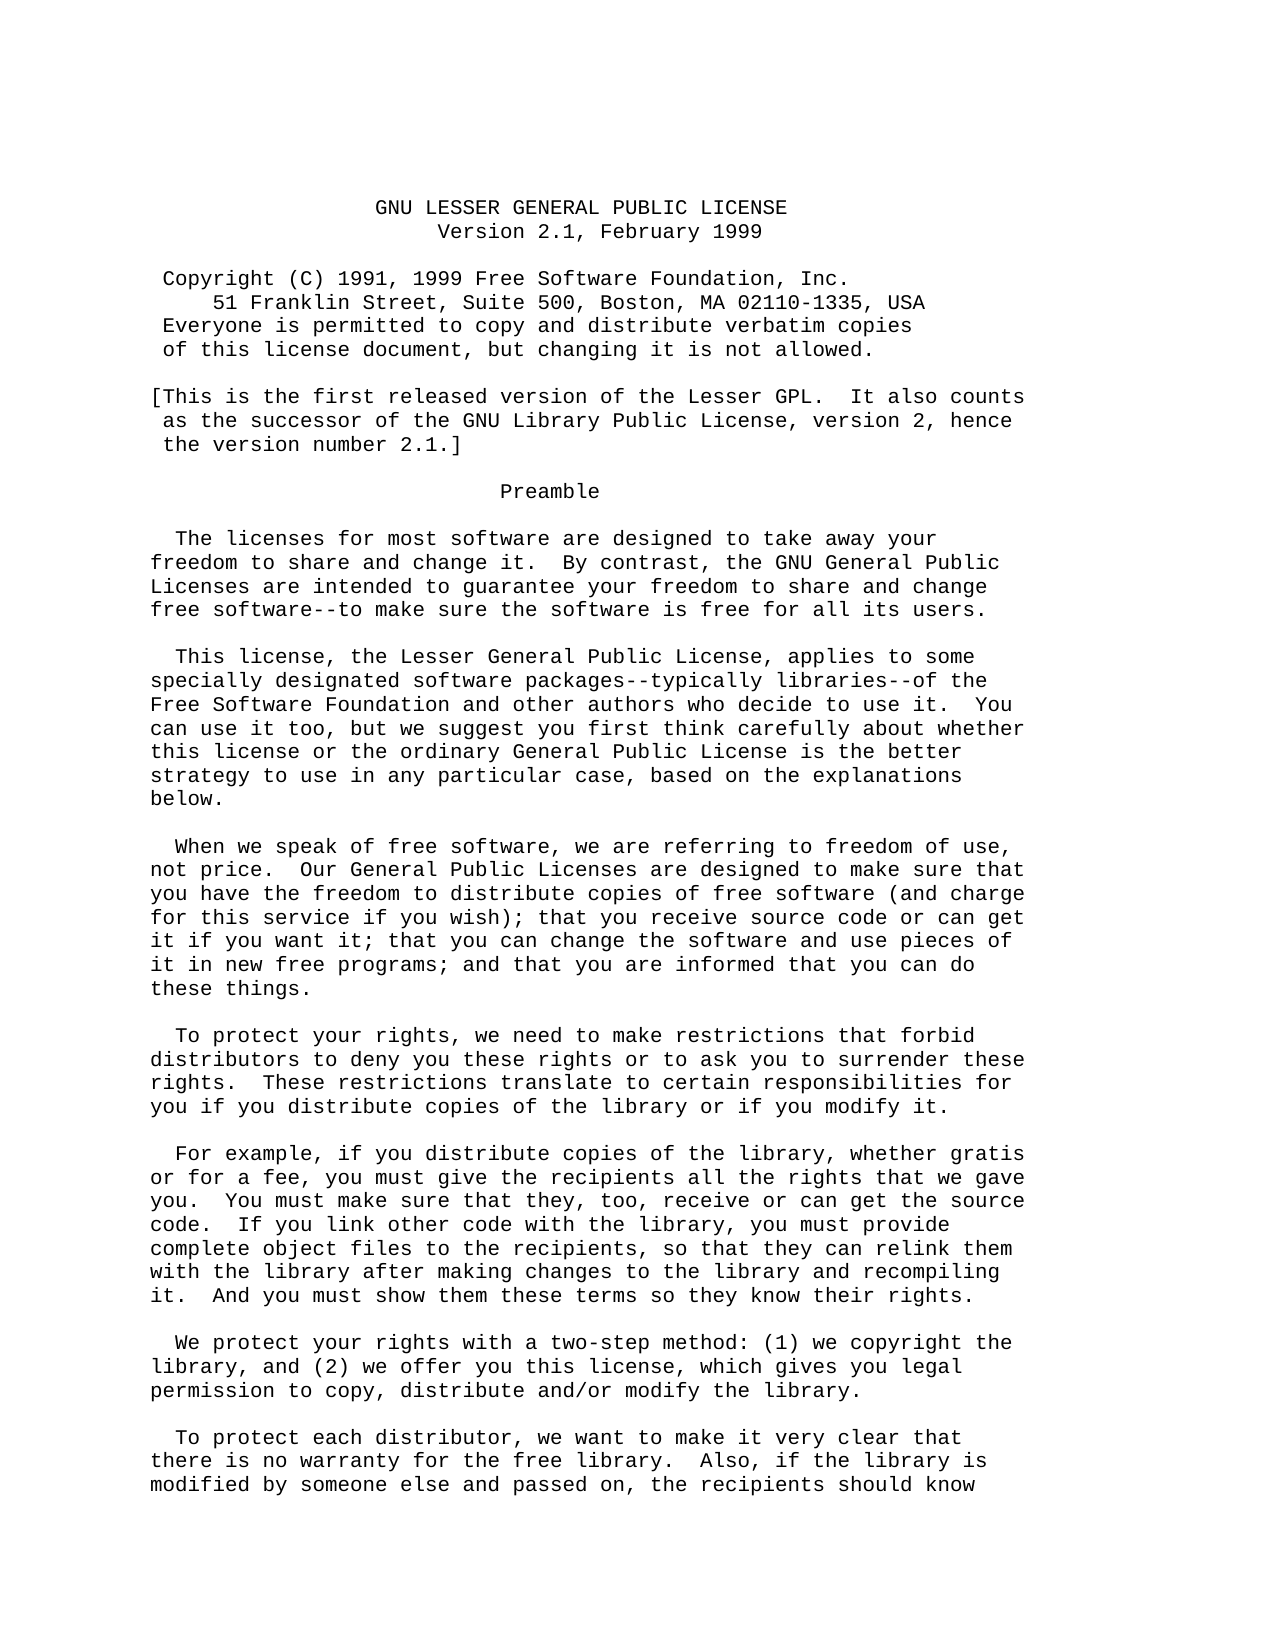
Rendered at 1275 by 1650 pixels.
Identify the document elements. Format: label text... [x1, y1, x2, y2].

text you. You must make sure that they, too, receive or can get the source [150, 1190, 1125, 1214]
text Version 2.1, February 1999 [150, 221, 1125, 244]
text for this service if you wish); that you receive source code or can get [150, 907, 1125, 930]
text Licenses are intended to guarantee your freedom to share and change [150, 576, 1125, 599]
text For example, if you distribute copies of the library, whether gratis [150, 1143, 1125, 1167]
text you if you distribute copies of the library or if you modify it. [150, 1096, 1125, 1119]
text 51 Franklin Street, Suite 500, Boston, MA 02110-1335, USA [150, 292, 1125, 316]
text it in new free programs; and that you are informed that you can do [150, 954, 1125, 978]
text freedom to share and change it. By contrast, the GNU General Public [150, 552, 1125, 576]
text [This is the first released version of the Lesser GPL. It also counts [150, 386, 1125, 410]
text Everyone is permitted to copy and distribute verbatim copies [150, 316, 1125, 339]
text of this license document, but changing it is not allowed. [150, 339, 1125, 363]
text with the library after making changes to the library and recompiling [150, 1261, 1125, 1285]
text it if you want it; that you can change the software and use pieces of [150, 930, 1125, 954]
text it. And you must show them these terms so they know their rights. [150, 1285, 1125, 1309]
text modified by someone else and passed on, the recipients should know [150, 1474, 1125, 1498]
text complete object files to the recipients, so that they can relink them [150, 1238, 1125, 1261]
text Free Software Foundation and other authors who decide to use it. You [150, 694, 1125, 717]
text To protect your rights, we need to make restrictions that forbid [150, 1025, 1125, 1048]
text not price. Our General Public Licenses are designed to make sure that [150, 859, 1125, 883]
text there is no warranty for the free library. Also, if the library is [150, 1451, 1125, 1474]
text below. [150, 788, 1125, 812]
text We protect your rights with a two-step method: (1) we copyright the [150, 1332, 1125, 1356]
text this license or the ordinary General Public License is the better [150, 741, 1125, 765]
text Copyright (C) 1991, 1999 Free Software Foundation, Inc. [150, 268, 1125, 292]
text To protect each distributor, we want to make it very clear that [150, 1427, 1125, 1451]
text can use it too, but we suggest you first think carefully about whether [150, 717, 1125, 741]
text these things. [150, 978, 1125, 1001]
text library, and (2) we offer you this license, which gives you legal [150, 1356, 1125, 1379]
text strategy to use in any particular case, based on the explanations [150, 765, 1125, 788]
text free software--to make sure the software is free for all its users. [150, 599, 1125, 623]
text or for a fee, you must give the recipients all the rights that we gave [150, 1167, 1125, 1190]
text rights. These restrictions translate to certain responsibilities for [150, 1072, 1125, 1096]
text specially designated software packages--typically libraries--of the [150, 670, 1125, 694]
text When we speak of free software, we are referring to freedom of use, [150, 836, 1125, 859]
text you have the freedom to distribute copies of free software (and charge [150, 883, 1125, 907]
text code. If you link other code with the library, you must provide [150, 1214, 1125, 1238]
text Preamble [150, 481, 1125, 505]
text This license, the Lesser General Public License, applies to some [150, 647, 1125, 670]
text GNU LESSER GENERAL PUBLIC LICENSE [150, 197, 1125, 221]
text as the successor of the GNU Library Public License, version 2, hence [150, 410, 1125, 434]
text distributors to deny you these rights or to ask you to surrender these [150, 1048, 1125, 1072]
text permission to copy, distribute and/or modify the library. [150, 1379, 1125, 1403]
text the version number 2.1.] [150, 434, 1125, 457]
text The licenses for most software are designed to take away your [150, 528, 1125, 552]
